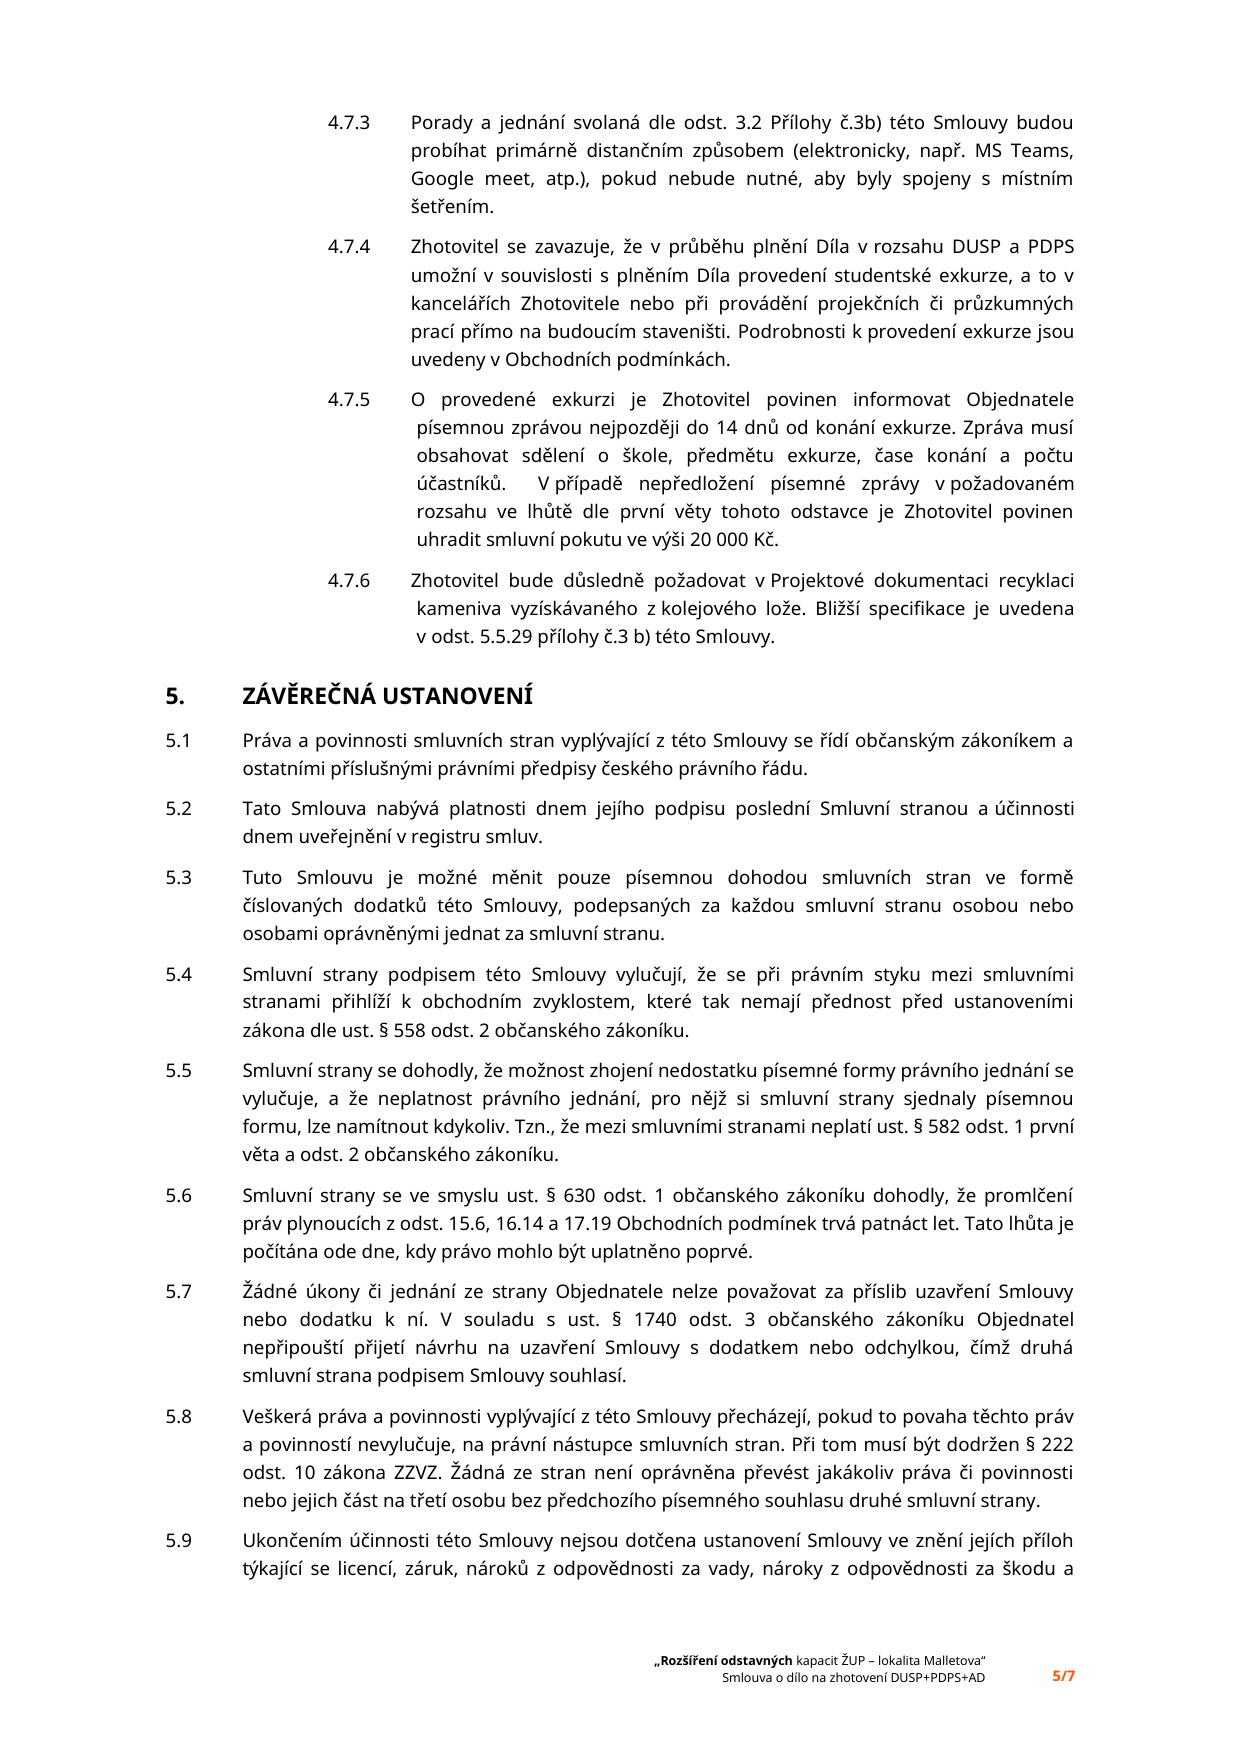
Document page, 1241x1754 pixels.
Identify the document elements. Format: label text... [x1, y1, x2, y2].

text Tuto Smlouvu je možné měnit pouze písemnou dohodou smluvních stran ve formě číslovaných dodatků této Smlouvy, podepsaných za každou smluvní stranu osobou nebo osobami oprávněnými jednat za smluvní stranu. [165, 864, 1075, 946]
text O provedené exkurzi je Zhotovitel povinen informovat Objednatele písemnou zprávou nejpozději do 14 dnů od konání exkurze. Zpráva musí obsahovat sdělení o škole, předmětu exkurze, čase konání a počtu účastníků. V případě nepředložení písemné zprávy v požadovaném rozsahu ve lhůtě dle první věty tohoto odstavce je Zhotovitel povinen uhradit smluvní pokutu ve výši 20 000 Kč. [328, 386, 1075, 552]
text Žádné úkony či jednání ze strany Objednatele nelze považovat za příslib uzavření Smlouvy nebo dodatku k ní. V souladu s ust. § 1740 odst. 3 občanského zákoníku Objednatel nepřipouští přijetí návrhu na uzavření Smlouvy s dodatkem nebo odchylkou, čímž druhá smluvní strana podpisem Smlouvy souhlasí. [165, 1278, 1075, 1388]
text Smluvní strany se ve smyslu ust. § 630 odst. 1 občanského zákoníku dohodly, že promlčení práv plynoucích z odst. 15.6, 16.14 a 17.19 Obchodních podmínek trvá patnáct let. Tato lhůta je počítána ode dne, kdy právo mohlo být uplatněno poprvé. [165, 1182, 1075, 1263]
text Porady a jednání svolaná dle odst. 3.2 Přílohy č.3b) této Smlouvy budou probíhat primárně distančním způsobem (elektronicky, např. MS Teams, Google meet, atp.), pokud nebude nutné, aby byly spojeny s místním šetřením. [328, 109, 1075, 219]
text Smluvní strany podpisem této Smlouvy vylučují, že se při právním styku mezi smluvními stranami přihlíží k obchodním zvyklostem, které tak nemají přednost před ustanoveními zákona dle ust. § 558 odst. 2 občanského zákoníku. [165, 961, 1075, 1042]
text Práva a povinnosti smluvních stran vyplývající z této Smlouvy se řídí občanským zákoníkem a ostatními příslušnými právními předpisy českého právního řádu. [165, 727, 1075, 781]
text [165, 1528, 1075, 1581]
list Zhotovitel bude důsledně požadovat v Projektové dokumentaci recyklaci kameniva vyzískávaného z kolejového lože. Bližší specifikace je uvedena v odst. 5.5.29 přílohy č.3 b) této Smlouvy. [328, 567, 1075, 649]
text Smluvní strany se dohodly, že možnost zhojení nedostatku písemné formy právního jednání se vylučuje, a že neplatnost právního jednání, pro nějž si smluvní strany sjednaly písemnou formu, lze namítnout kdykoliv. Tzn., že mezi smluvními stranami neplatí ust. § 582 odst. 1 první věta a odst. 2 občanského zákoníku. [165, 1057, 1075, 1167]
text Veškerá práva a povinnosti vyplývající z této Smlouvy přecházejí, pokud to povaha těchto práv a povinností nevylučuje, na právní nástupce smluvních stran. Při tom musí být dodržen § 222 odst. 10 zákona ZZVZ. Žádná ze stran není oprávněna převést jakákoliv práva či povinnosti nebo jejich část na třetí osobu bez předchozího písemného souhlasu druhé smluvní strany. [165, 1403, 1075, 1513]
text Tato Smlouva nabývá platnosti dnem jejího podpisu poslední Smluvní stranou a účinnosti dnem uveřejnění v registru smluv. [165, 796, 1075, 849]
text Zhotovitel se zavazuje, že v průběhu plnění Díla v rozsahu DUSP a PDPS umožní v souvislosti s plněním Díla provedení studentské exkurze, a to v kancelářích Zhotovitele nebo při provádění projekčních či průzkumných prací přímo na budoucím staveništi. Podrobnosti k provedení exkurze jsou uvedeny v Obchodních podmínkách. [328, 234, 1075, 371]
text ZÁVĚREČNÁ USTANOVENÍ [165, 680, 1075, 712]
